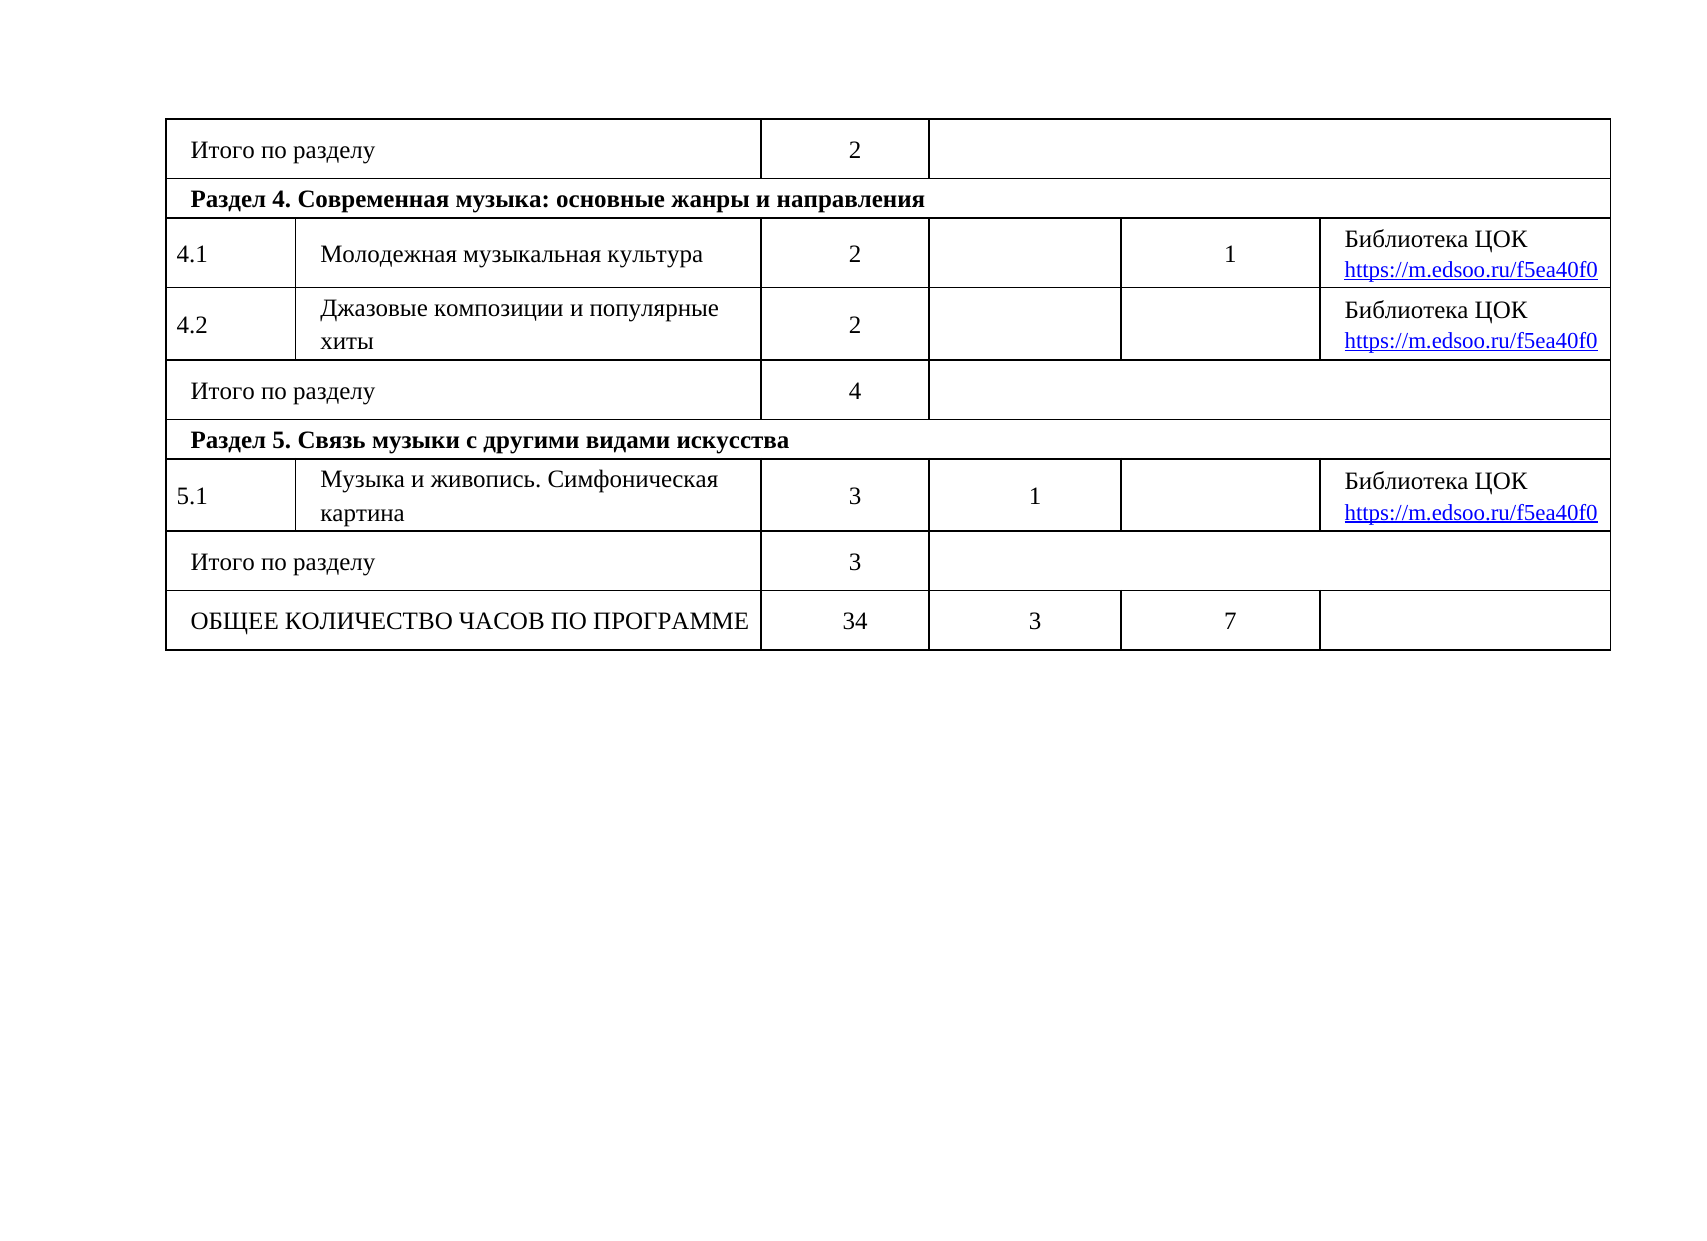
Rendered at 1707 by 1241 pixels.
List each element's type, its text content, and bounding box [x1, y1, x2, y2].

table_cell 1 [930, 460, 1120, 530]
table_cell Раздел 4. Современная музыка: основные жанры и направления [167, 179, 1610, 217]
table_cell 5.1 [167, 460, 295, 530]
table_cell [930, 219, 1120, 287]
table_cell ОБЩЕЕ КОЛИЧЕСТВО ЧАСОВ ПО ПРОГРАММЕ [167, 591, 760, 649]
table_cell Джазовые композиции и популярные хиты [296, 288, 760, 359]
table_cell 4.1 [167, 219, 295, 287]
table_cell 34 [762, 591, 928, 649]
table_cell 1 [1122, 219, 1319, 287]
table_cell 7 [1122, 591, 1319, 649]
table_cell [930, 361, 1610, 418]
table_cell 2 [762, 219, 928, 287]
table_cell Итого по разделу [167, 361, 760, 418]
table_cell [930, 120, 1610, 178]
table_cell [1122, 288, 1319, 359]
table_cell 4 [762, 361, 928, 418]
table_cell [1122, 460, 1319, 530]
table_cell 4.2 [167, 288, 295, 359]
table_cell 3 [930, 591, 1120, 649]
table_cell 2 [762, 288, 928, 359]
table_cell Библиотека ЦОК https://m.edsoo.ru/f5ea40f0 [1321, 288, 1610, 359]
table_cell [1321, 591, 1610, 649]
table_cell Музыка и живопись. Симфоническая картина [296, 460, 760, 530]
table_cell Итого по разделу [167, 120, 760, 178]
table_cell Итого по разделу [167, 532, 760, 590]
table_cell 3 [762, 460, 928, 530]
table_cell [1321, 219, 1610, 287]
table_cell Молодежная музыкальная культура [296, 219, 760, 287]
table_cell Библиотека ЦОК https://m.edsoo.ru/f5ea40f0 [1321, 460, 1610, 530]
table_cell 3 [762, 532, 928, 590]
table_cell Раздел 5. Связь музыки с другими видами искусства [167, 420, 1610, 458]
table_cell [930, 532, 1610, 590]
table_cell 2 [762, 120, 928, 178]
table_cell [930, 288, 1120, 359]
